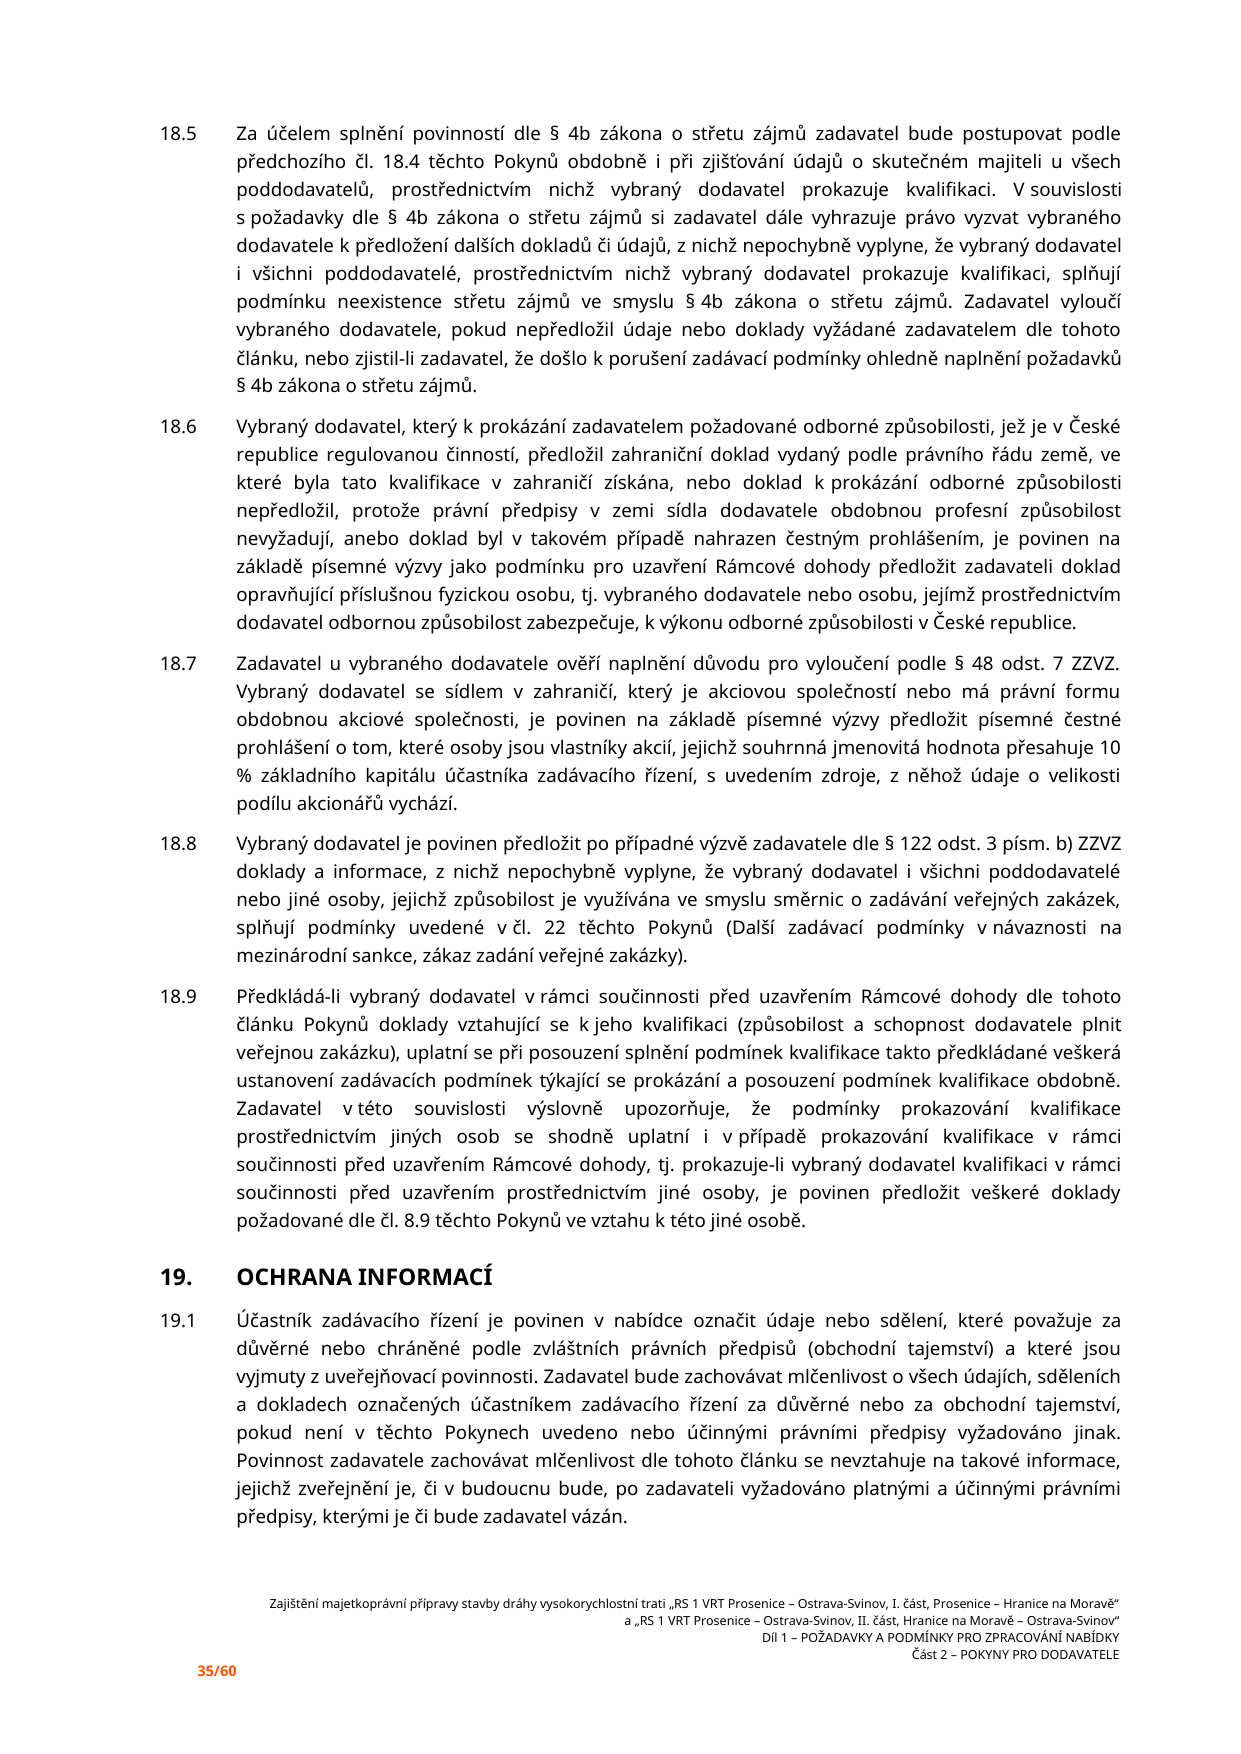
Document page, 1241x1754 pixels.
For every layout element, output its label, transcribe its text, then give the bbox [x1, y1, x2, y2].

text Vybraný dodavatel je povinen předložit po případné výzvě zadavatele dle § 122 odst. 3 písm. b) ZZVZ doklady a informace, z nichž nepochybně vyplyne, že vybraný dodavatel i všichni poddodavatelé nebo jiné osoby, jejichž způsobilost je využívána ve smyslu směrnic o zadávání veřejných zakázek, splňují podmínky uvedené v čl. 22 těchto Pokynů (Další zadávací podmínky v návaznosti na mezinárodní sankce, zákaz zadání veřejné zakázky). [159, 831, 1122, 968]
text Za účelem splnění povinností dle § 4b zákona o střetu zájmů zadavatel bude postupovat podle předchozího čl. 18.4 těchto Pokynů obdobně i při zjišťování údajů o skutečném majiteli u všech poddodavatelů, prostřednictvím nichž vybraný dodavatel prokazuje kvalifikaci. V souvislosti s požadavky dle § 4b zákona o střetu zájmů si zadavatel dále vyhrazuje právo vyzvat vybraného dodavatele k předložení dalších dokladů či údajů, z nichž nepochybně vyplyne, že vybraný dodavatel i všichni poddodavatelé, prostřednictvím nichž vybraný dodavatel prokazuje kvalifikaci, splňují podmínku neexistence střetu zájmů ve smyslu § 4b zákona o střetu zájmů. Zadavatel vyloučí vybraného dodavatele, pokud nepředložil údaje nebo doklady vyžádané zadavatelem dle tohoto článku, nebo zjistil-li zadavatel, že došlo k porušení zadávací podmínky ohledně naplnění požadavků § 4b zákona o střetu zájmů. [159, 121, 1122, 398]
text Vybraný dodavatel, který k prokázání zadavatelem požadované odborné způsobilosti, jež je v České republice regulovanou činností, předložil zahraniční doklad vydaný podle právního řádu země, ve které byla tato kvalifikace v zahraničí získána, nebo doklad k prokázání odborné způsobilosti nepředložil, protože právní předpisy v zemi sídla dodavatele obdobnou profesní způsobilost nevyžadují, anebo doklad byl v takovém případě nahrazen čestným prohlášením, je povinen na základě písemné výzvy jako podmínku pro uzavření Rámcové dohody předložit zadavateli doklad opravňující příslušnou fyzickou osobu, tj. vybraného dodavatele nebo osobu, jejímž prostřednictvím dodavatel odbornou způsobilost zabezpečuje, k výkonu odborné způsobilosti v České republice. [159, 413, 1122, 635]
text Zadavatel u vybraného dodavatele ověří naplnění důvodu pro vyloučení podle § 48 odst. 7 ZZVZ. Vybraný dodavatel se sídlem v zahraničí, který je akciovou společností nebo má právní formu obdobnou akciové společnosti, je povinen na základě písemné výzvy předložit písemné čestné prohlášení o tom, které osoby jsou vlastníky akcií, jejichž souhrnná jmenovitá hodnota přesahuje 10 % základního kapitálu účastníka zadávacího řízení, s uvedením zdroje, z něhož údaje o velikosti podílu akcionářů vychází. [159, 650, 1122, 816]
text Účastník zadávacího řízení je povinen v nabídce označit údaje nebo sdělení, které považuje za důvěrné nebo chráněné podle zvláštních právních předpisů (obchodní tajemství) a které jsou vyjmuty z uveřejňovací povinnosti. Zadavatel bude zachovávat mlčenlivost o všech údajích, sděleních a dokladech označených účastníkem zadávacího řízení za důvěrné nebo za obchodní tajemství, pokud není v těchto Pokynech uvedeno nebo účinnými právními předpisy vyžadováno jinak. Povinnost zadavatele zachovávat mlčenlivost dle tohoto článku se nevztahuje na takové informace, jejichž zveřejnění je, či v budoucnu bude, po zadavateli vyžadováno platnými a účinnými právními předpisy, kterými je či bude zadavatel vázán. [159, 1307, 1122, 1529]
text OCHRANA INFORMACÍ [159, 1260, 1122, 1292]
text Předkládá-li vybraný dodavatel v rámci součinnosti před uzavřením Rámcové dohody dle tohoto článku Pokynů doklady vztahující se k jeho kvalifikaci (způsobilost a schopnost dodavatele plnit veřejnou zakázku), uplatní se při posouzení splnění podmínek kvalifikace takto předkládané veškerá ustanovení zadávacích podmínek týkající se prokázání a posouzení podmínek kvalifikace obdobně. Zadavatel v této souvislosti výslovně upozorňuje, že podmínky prokazování kvalifikace prostřednictvím jiných osob se shodně uplatní i v případě prokazování kvalifikace v rámci součinnosti před uzavřením Rámcové dohody, tj. prokazuje-li vybraný dodavatel kvalifikaci v rámci součinnosti před uzavřením prostřednictvím jiné osoby, je povinen předložit veškeré doklady požadované dle čl. 8.9 těchto Pokynů ve vztahu k této jiné osobě. [159, 983, 1122, 1233]
